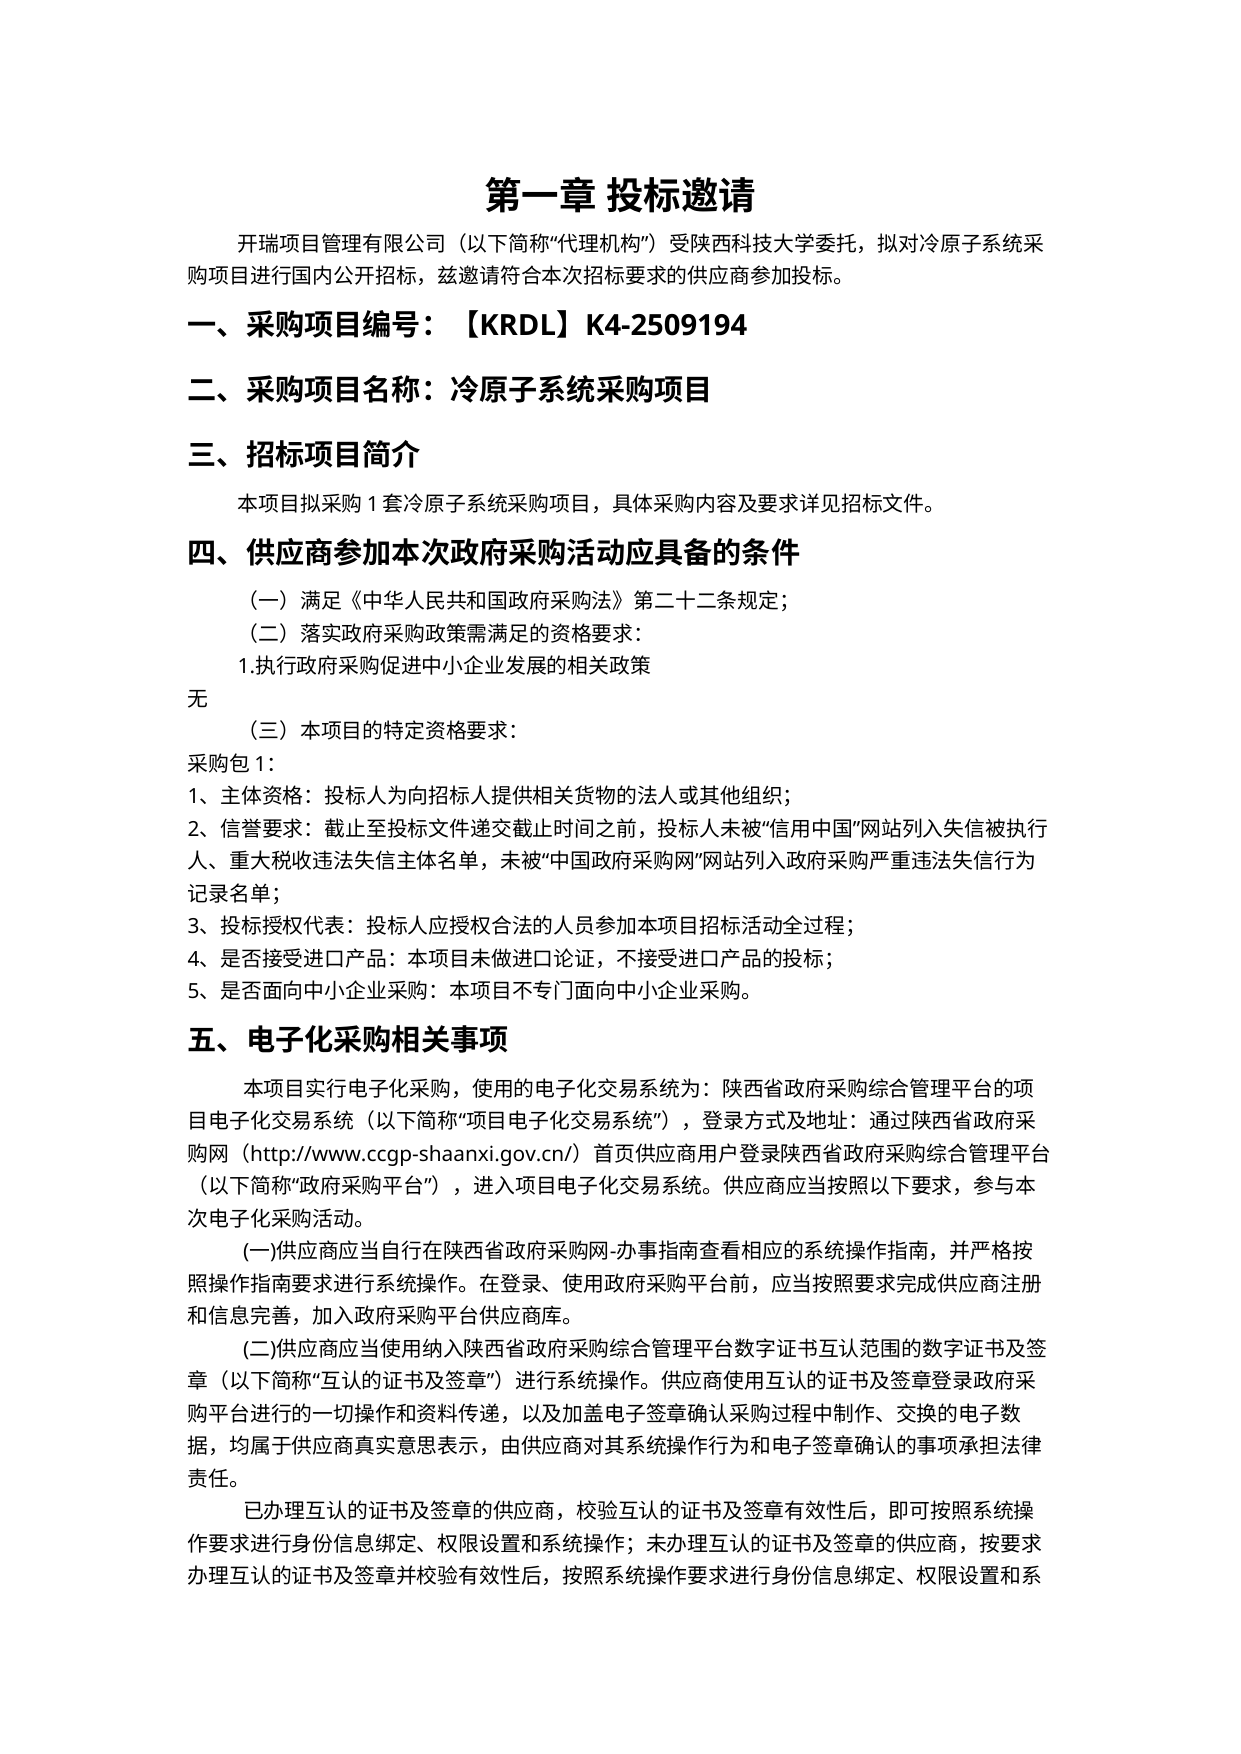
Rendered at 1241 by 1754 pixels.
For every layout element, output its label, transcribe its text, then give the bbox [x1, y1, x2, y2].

text 本项目拟采购1套冷原子系统采购项目，具体采购内容及要求详见招标文件。 [187, 487, 1053, 519]
text 4、是否接受进口产品：本项目未做进口论证，不接受进口产品的投标； [187, 942, 1053, 974]
text 1、主体资格：投标人为向招标人提供相关货物的法人或其他组织； [187, 779, 1053, 812]
text 采购包1： [187, 747, 1053, 779]
text 1.执行政府采购促进中小企业发展的相关政策 [187, 649, 1053, 682]
text (二)供应商应当使用纳入陕西省政府采购综合管理平台数字证书互认范围的数字证书及签章（以下简称“互认的证书及签章”）进行系统操作。供应商使用互认的证书及签章登录政府采购平台进行的一切操作和资料传递，以及加盖电子签章确认采购过程中制作、交换的电子数据，均属于供应商真实意思表示，由供应商对其系统操作行为和电子签章确认的事项承担法律责任。 [187, 1332, 1053, 1494]
text 一、采购项目编号：【KRDL】K4-2509194 [187, 292, 1053, 357]
text （二）落实政府采购政策需满足的资格要求： [187, 617, 1053, 649]
text 四、供应商参加本次政府采购活动应具备的条件 [187, 519, 1053, 584]
text 5、是否面向中小企业采购：本项目不专门面向中小企业采购。 [187, 974, 1053, 1007]
text 2、信誉要求：截止至投标文件递交截止时间之前，投标人未被“信用中国”网站列入失信被执行人、重大税收违法失信主体名单，未被“中国政府采购网”网站列入政府采购严重违法失信行为记录名单； [187, 812, 1053, 909]
text 五、电子化采购相关事项 [187, 1007, 1053, 1072]
text 本项目实行电子化采购，使用的电子化交易系统为：陕西省政府采购综合管理平台的项目电子化交易系统（以下简称“项目电子化交易系统”），登录方式及地址：通过陕西省政府采购网（http://www.ccgp-shaanxi.gov.cn/）首页供应商用户登录陕西省政府采购综合管理平台（以下简称“政府采购平台”），进入项目电子化交易系统。供应商应当按照以下要求，参与本次电子化采购活动。 [187, 1072, 1053, 1234]
text 三、招标项目简介 [187, 422, 1053, 487]
text 第一章 投标邀请 [187, 162, 1053, 227]
text （三）本项目的特定资格要求： [187, 714, 1053, 747]
text (一)供应商应当自行在陕西省政府采购网-办事指南查看相应的系统操作指南，并严格按照操作指南要求进行系统操作。在登录、使用政府采购平台前，应当按照要求完成供应商注册和信息完善，加入政府采购平台供应商库。 [187, 1234, 1053, 1332]
text 二、采购项目名称：冷原子系统采购项目 [187, 357, 1053, 422]
text 开瑞项目管理有限公司（以下简称“代理机构”）受陕西科技大学委托，拟对冷原子系统采购项目进行国内公开招标，兹邀请符合本次招标要求的供应商参加投标。 [187, 227, 1053, 292]
text 3、投标授权代表：投标人应授权合法的人员参加本项目招标活动全过程； [187, 909, 1053, 942]
text （一）满足《中华人民共和国政府采购法》第二十二条规定； [187, 584, 1053, 617]
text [187, 1494, 1053, 1592]
text 无 [187, 682, 1053, 714]
